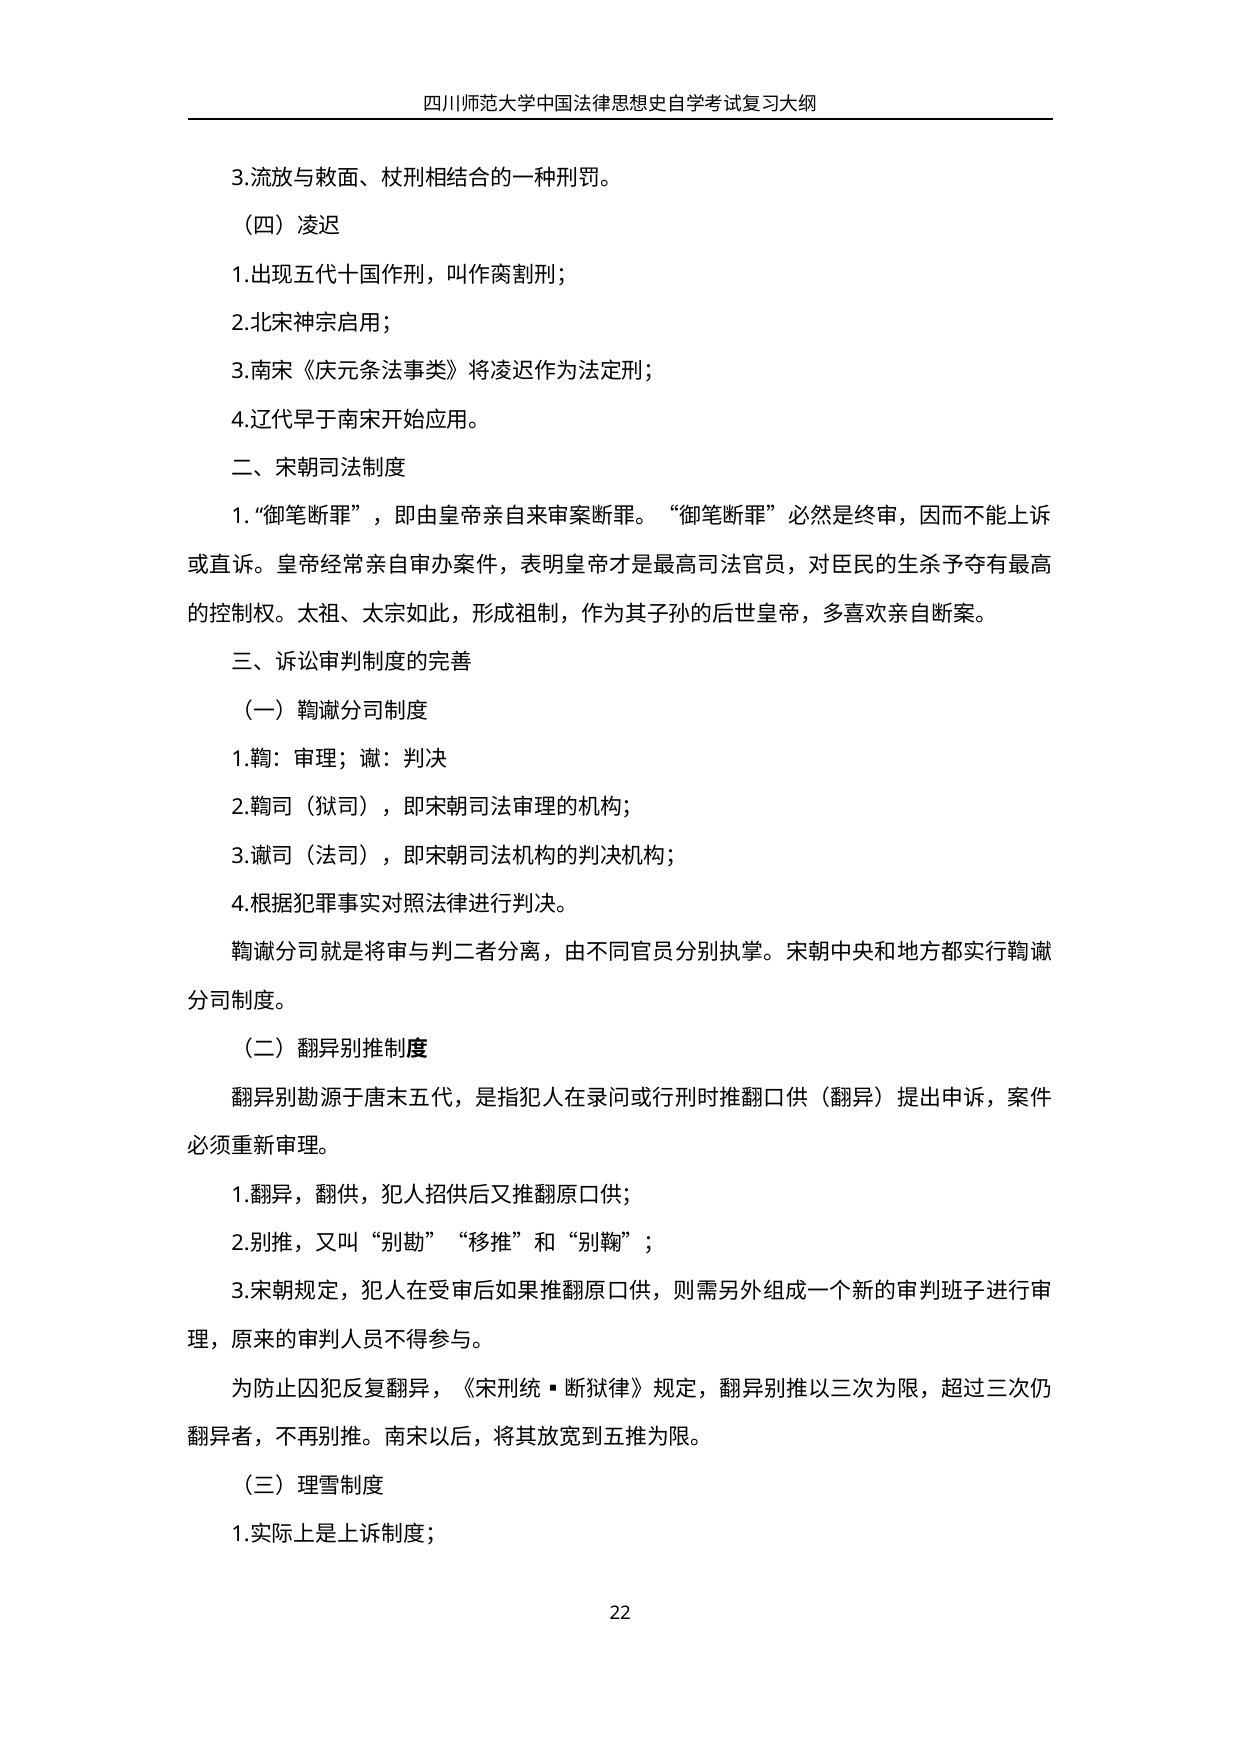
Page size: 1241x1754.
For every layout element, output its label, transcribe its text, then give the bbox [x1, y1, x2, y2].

text 3.流放与敕面、杖刑相结合的一种刑罚。 [187, 160, 1053, 192]
text 3.南宋《庆元条法事类》将凌迟作为法定刑； [187, 353, 1053, 386]
text 1.实际上是上诉制度； [187, 1516, 1053, 1548]
text 三、诉讼审判制度的完善 [187, 644, 1053, 676]
text （一）鞫谳分司制度 [187, 692, 1053, 725]
text 4.辽代早于南宋开始应用。 [187, 401, 1053, 434]
text （三）理雪制度 [187, 1467, 1053, 1500]
text 鞫谳分司就是将审与判二者分离，由不同官员分别执掌。宋朝中央和地方都实行鞫谳分司制度。 [187, 934, 1053, 1015]
text 3.宋朝规定，犯人在受审后如果推翻原口供，则需另外组成一个新的审判班子进行审理，原来的审判人员不得参与。 [187, 1273, 1053, 1354]
text 翻异别勘源于唐末五代，是指犯人在录问或行刑时推翻口供（翻异）提出申诉，案件必须重新审理。 [187, 1079, 1053, 1161]
text 2.鞫司（狱司），即宋朝司法审理的机构； [187, 789, 1053, 821]
text 为防止囚犯反复翻异，《宋刑统▪断狱律》规定，翻异别推以三次为限，超过三次仍翻异者，不再别推。南宋以后，将其放宽到五推为限。 [187, 1370, 1053, 1451]
text （二）翻异别推制度 [187, 1031, 1053, 1063]
text 3.谳司（法司），即宋朝司法机构的判决机构； [187, 837, 1053, 870]
text 2.北宋神宗启用； [187, 305, 1053, 337]
text 4.根据犯罪事实对照法律进行判决。 [187, 886, 1053, 918]
text 二、宋朝司法制度 [187, 450, 1053, 482]
text 1.鞫：审理；谳：判决 [187, 741, 1053, 773]
text 1. “御笔断罪”，即由皇帝亲自来审案断罪。“御笔断罪”必然是终审，因而不能上诉或直诉。皇帝经常亲自审办案件，表明皇帝才是最高司法官员，对臣民的生杀予夺有最高的控制权。太祖、太宗如此，形成祖制，作为其子孙的后世皇帝，多喜欢亲自断案。 [187, 498, 1053, 628]
text 1.翻异，翻供，犯人招供后又推翻原口供； [187, 1176, 1053, 1209]
text 1.出现五代十国作刑，叫作脔割刑； [187, 256, 1053, 289]
text 2.别推，又叫“别勘”“移推”和“别鞠”； [187, 1225, 1053, 1257]
text （四）凌迟 [187, 208, 1053, 241]
